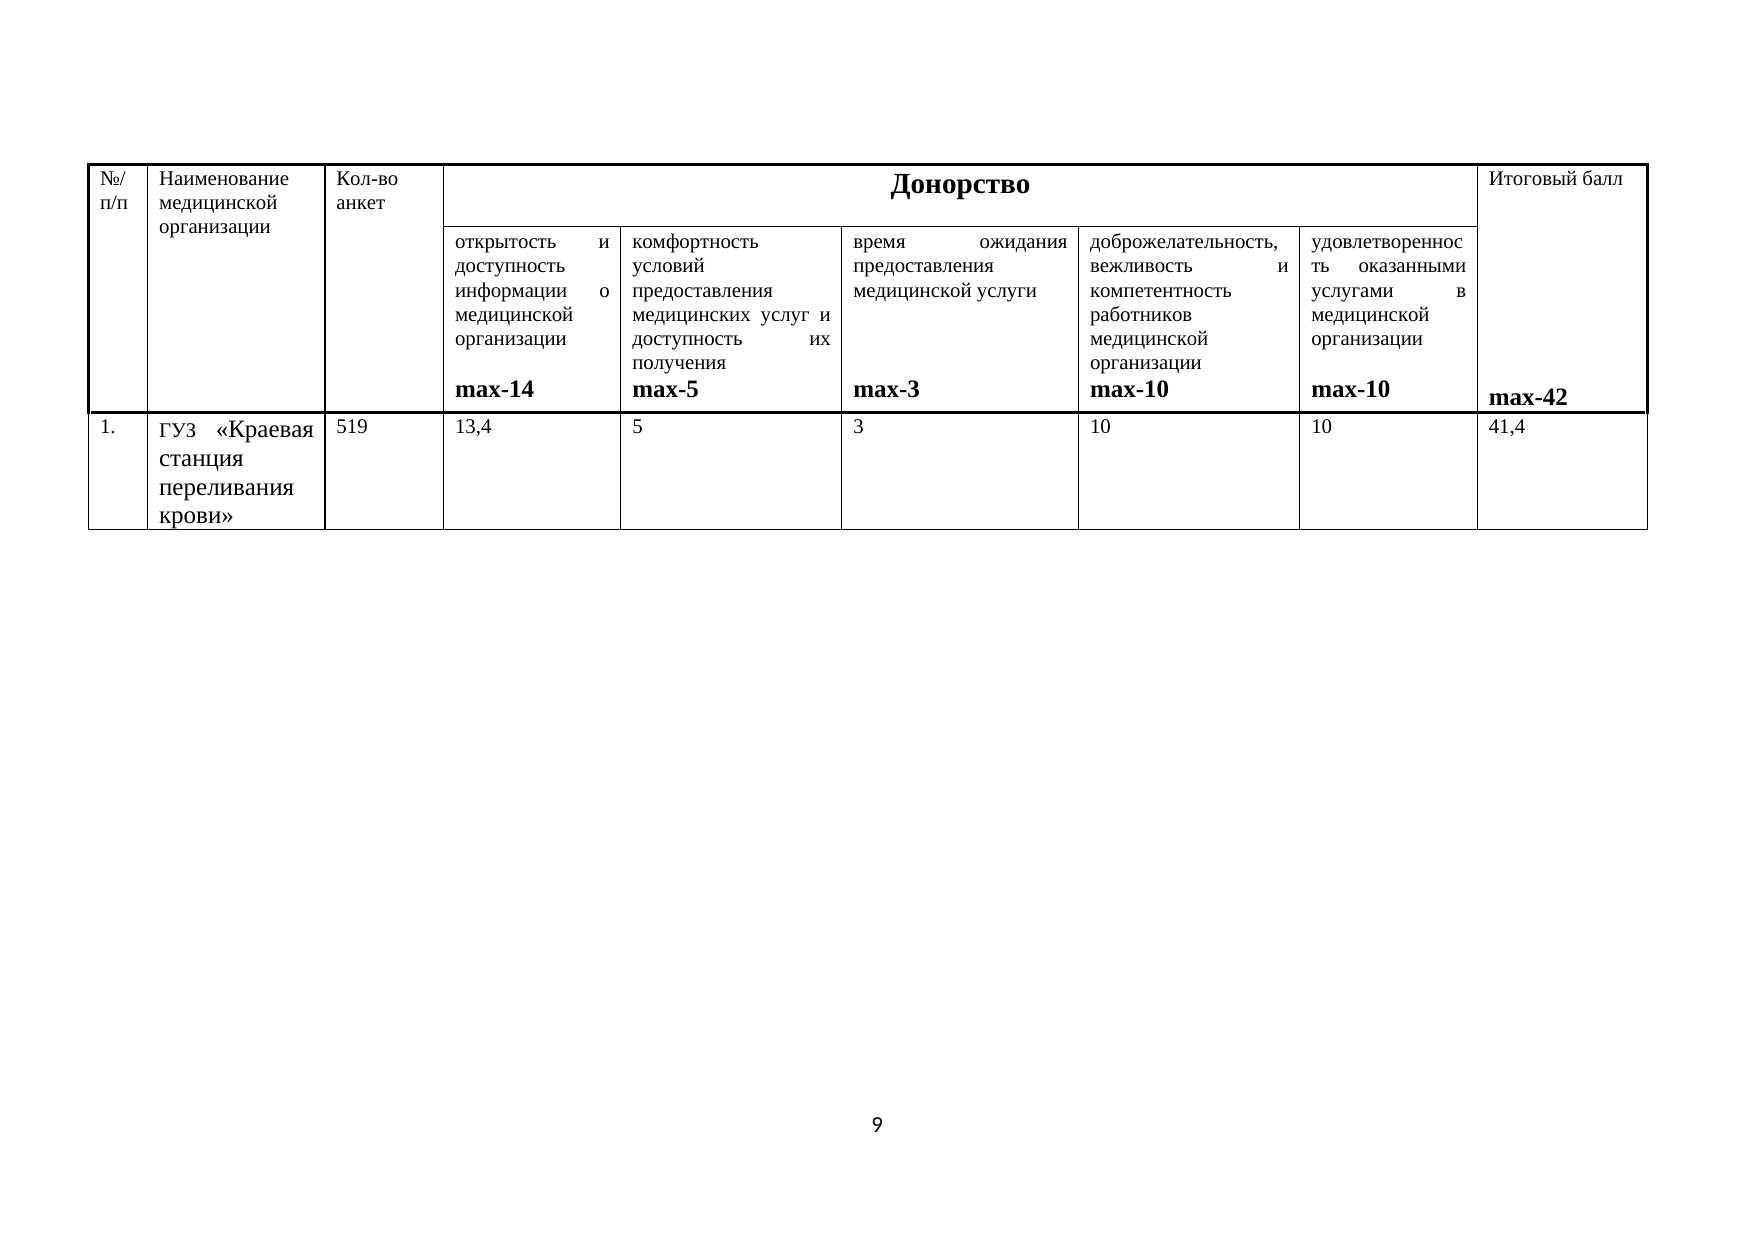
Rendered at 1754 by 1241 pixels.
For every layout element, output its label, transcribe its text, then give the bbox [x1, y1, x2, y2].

table_cell 13,4 [444, 414, 620, 529]
table_header Донорство [444, 166, 1477, 226]
table_cell комфортность условий предоставления медицинских услуг и доступность их получения max-5 [621, 227, 841, 411]
table_header Кол-во анкет [326, 166, 443, 411]
table_cell 10 [1300, 414, 1477, 529]
table_cell время ожидания предоставления медицинской услуги max-3 [842, 227, 1078, 411]
table_header Наименование медицинской организации [148, 166, 324, 411]
table_cell 519 [326, 414, 443, 529]
table_cell 10 [1079, 414, 1299, 529]
table_cell удовлетворенность оказанными услугами в медицинской организации max-10 [1300, 227, 1477, 411]
table_header Итоговый балл max-42 [1478, 166, 1646, 411]
table_cell 41,4 [1478, 411, 1647, 529]
table_cell 3 [842, 414, 1078, 529]
table_cell доброжелательность, вежливость и компетентность работников медицинской организации max-10 [1079, 227, 1299, 411]
table_cell 1. [89, 411, 147, 529]
table_cell открытость и доступность информации о медицинской организации max-14 [444, 227, 620, 411]
table_header №/ п/п [90, 166, 147, 411]
table_cell 5 [621, 414, 841, 529]
table_cell ГУЗ «Краевая станция переливания крови» [148, 414, 324, 529]
